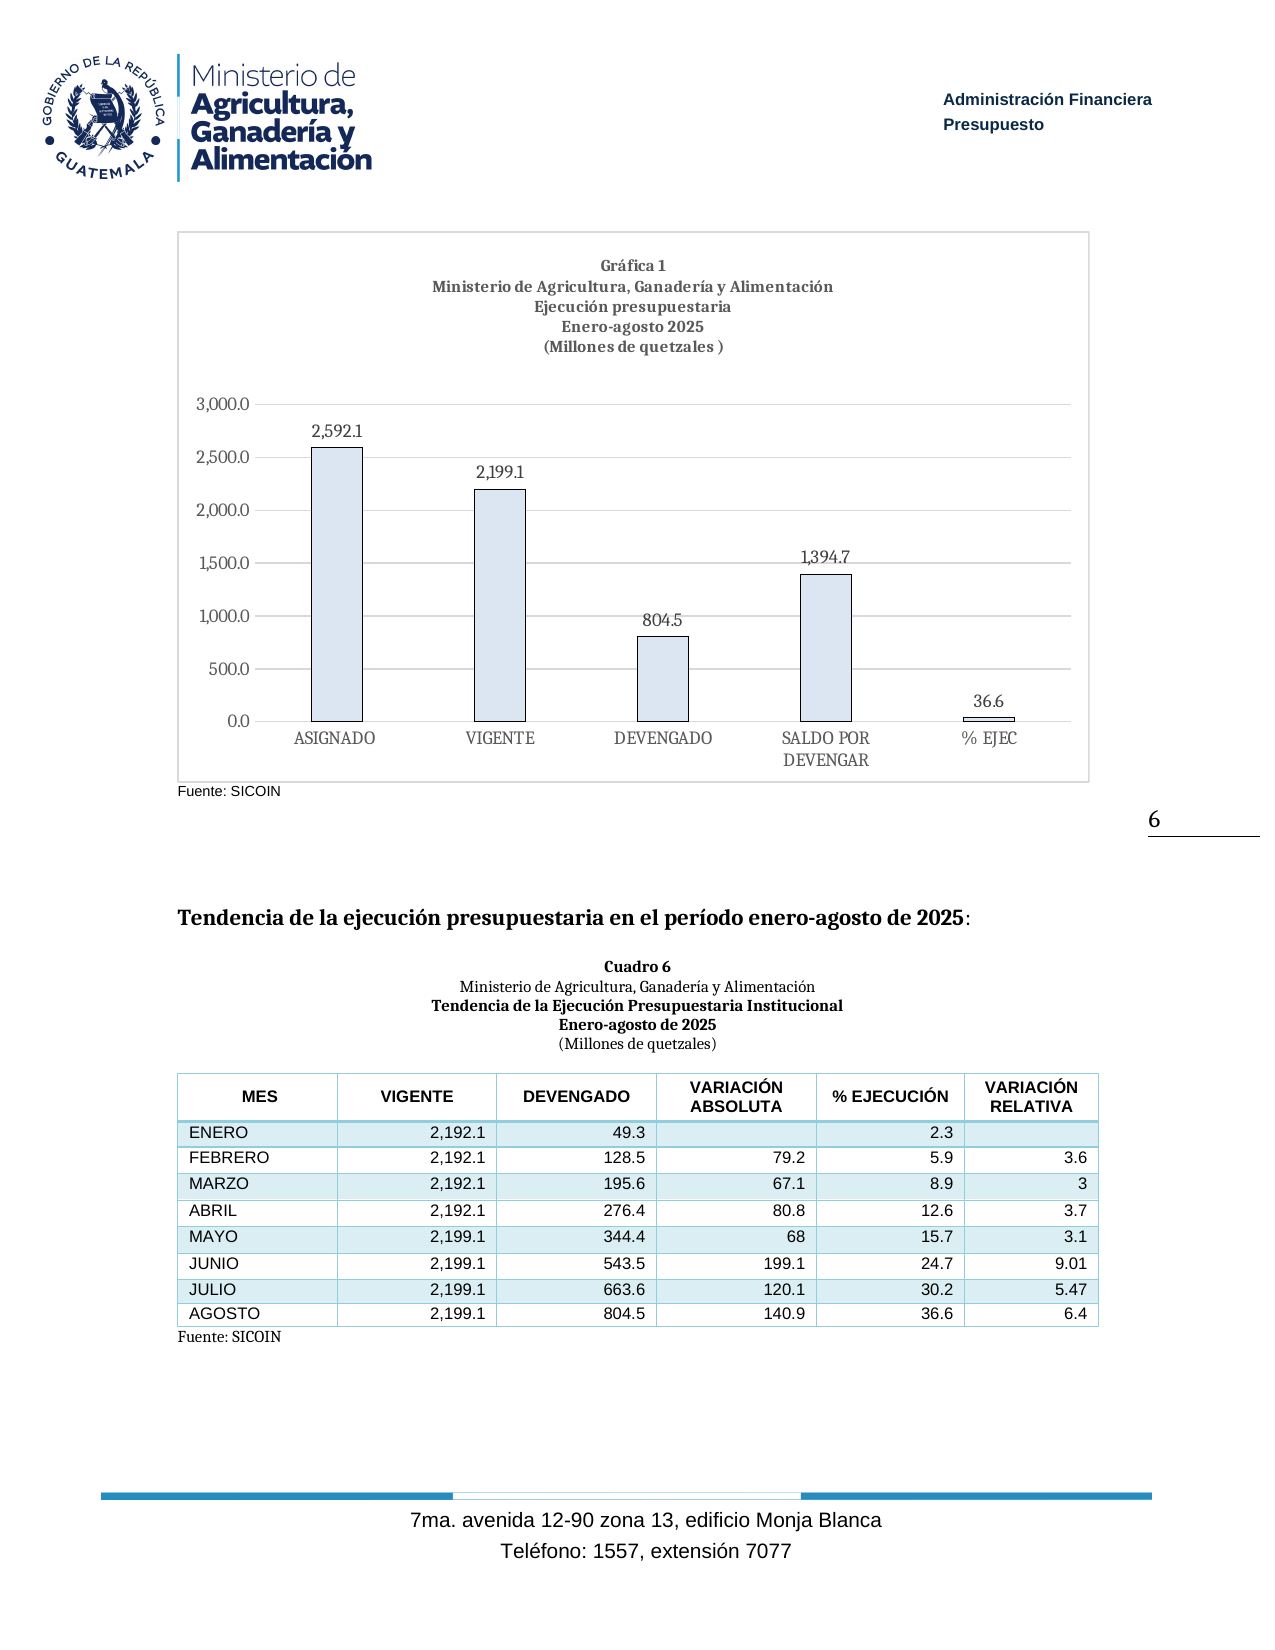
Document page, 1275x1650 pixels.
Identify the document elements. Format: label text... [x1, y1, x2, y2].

table_header % EJECUCIÓN [817, 1074, 964, 1120]
table_cell ABRIL [178, 1201, 337, 1226]
table_cell 140.9 [657, 1304, 816, 1326]
table_cell 68 [657, 1227, 816, 1253]
table_cell 804.5 [497, 1304, 656, 1326]
text Tendencia de la Ejecución Presupuestaria Institucional [177, 996, 1098, 1015]
table_cell MARZO [178, 1174, 337, 1199]
table_cell 2,192.1 [338, 1201, 496, 1226]
table_cell 24.7 [817, 1254, 964, 1279]
table_cell 3.7 [965, 1201, 1098, 1226]
table_cell 120.1 [657, 1280, 816, 1303]
table_cell AGOSTO [178, 1304, 337, 1326]
table_header VARIACIÓN ABSOLUTA [657, 1074, 816, 1120]
text Fuente: SICOIN [177, 783, 1098, 800]
table_cell 9.01 [965, 1254, 1098, 1279]
table_cell 30.2 [817, 1280, 964, 1303]
table_cell 2,192.1 [338, 1174, 496, 1199]
text Ministerio de Agricultura, Ganadería y Alimentación [177, 977, 1098, 996]
picture [0, 1483, 1264, 1509]
table_cell JUNIO [178, 1254, 337, 1279]
table_cell [657, 1123, 816, 1146]
table_cell 2,199.1 [338, 1280, 496, 1303]
text Fuente: SICOIN [177, 1327, 1098, 1346]
table_cell FEBRERO [178, 1148, 337, 1173]
table_cell 3.1 [965, 1227, 1098, 1253]
table_cell 80.8 [657, 1201, 816, 1226]
table_cell 2.3 [817, 1123, 964, 1146]
table_cell 128.5 [497, 1148, 656, 1173]
table_cell 6.4 [965, 1304, 1098, 1326]
table_cell 8.9 [817, 1174, 964, 1199]
table_cell 5.9 [817, 1148, 964, 1173]
table_cell 663.6 [497, 1280, 656, 1303]
table_cell 2,199.1 [338, 1254, 496, 1279]
table_cell 79.2 [657, 1148, 816, 1173]
table_cell 2,192.1 [338, 1148, 496, 1173]
table_cell MAYO [178, 1227, 337, 1253]
table_cell 49.3 [497, 1123, 656, 1146]
table_cell 3.6 [965, 1148, 1098, 1173]
table_cell 2,192.1 [338, 1123, 496, 1146]
text Cuadro 6 [177, 958, 1098, 977]
text Enero-agosto de 2025 [177, 1015, 1098, 1034]
table_cell 5.47 [965, 1280, 1098, 1303]
table_cell 2,199.1 [338, 1227, 496, 1253]
table_header VARIACIÓN RELATIVA [965, 1074, 1098, 1120]
table_cell 276.4 [497, 1201, 656, 1226]
table_header VIGENTE [338, 1074, 496, 1120]
table_cell [965, 1123, 1098, 1146]
table_header DEVENGADO [497, 1074, 656, 1120]
table_cell 12.6 [817, 1201, 964, 1226]
table_cell JULIO [178, 1280, 337, 1303]
table_cell 3 [965, 1174, 1098, 1199]
picture [32, 46, 386, 192]
table_cell 543.5 [497, 1254, 656, 1279]
table_cell 2,199.1 [338, 1304, 496, 1326]
table_header MES [178, 1074, 337, 1120]
table_cell 67.1 [657, 1174, 816, 1199]
table_cell 15.7 [817, 1227, 964, 1253]
text Tendencia de la ejecución presupuestaria en el período enero-agosto de 2025: [177, 905, 1098, 932]
table_cell 344.4 [497, 1227, 656, 1253]
text (Millones de quetzales) [177, 1034, 1098, 1054]
table_cell 199.1 [657, 1254, 816, 1279]
table_cell ENERO [178, 1123, 337, 1146]
table_cell 195.6 [497, 1174, 656, 1199]
table_cell 36.6 [817, 1304, 964, 1326]
